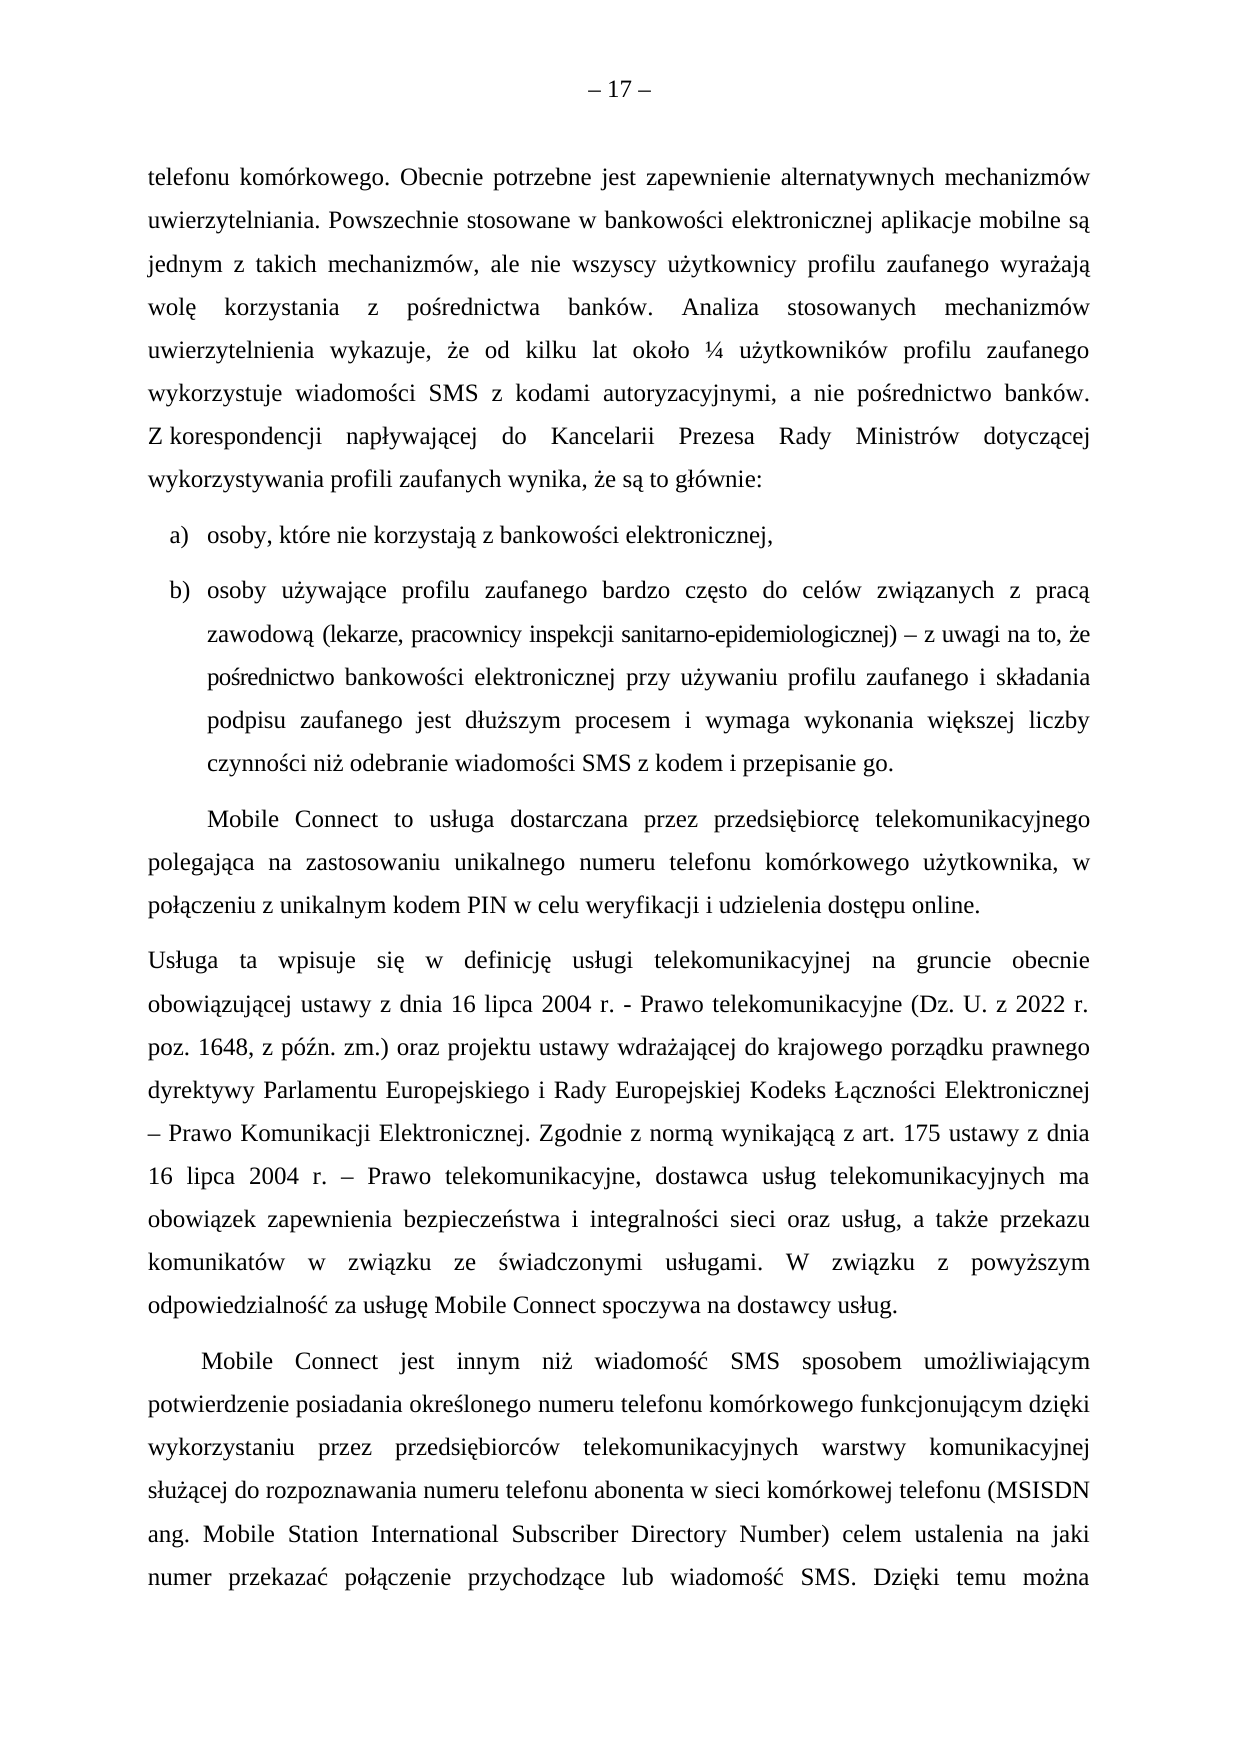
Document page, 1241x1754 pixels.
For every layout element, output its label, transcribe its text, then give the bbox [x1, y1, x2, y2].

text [148, 1346, 1091, 1591]
text Mobile Connect to usługa dostarczana przez przedsiębiorcę telekomunikacyjnego polegająca na zastosowaniu unikalnego numeru telefonu komórkowego użytkownika, w połączeniu z unikalnym kodem PIN w celu weryfikacji i udzielenia dostępu online. [148, 804, 1091, 919]
list osoby, które nie korzystają z bankowości elektronicznej, [169, 520, 1091, 549]
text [148, 162, 1091, 493]
list osoby używające profilu zaufanego bardzo często do celów związanych z pracą zawodową (lekarze, pracownicy inspekcji sanitarno-epidemiologicznej) – z uwagi na to, że pośrednictwo bankowości elektronicznej przy używaniu profilu zaufanego i składania podpisu zaufanego jest dłuższym procesem i wymaga wykonania większej liczby czynności niż odebranie wiadomości SMS z kodem i przepisanie go. [169, 576, 1091, 777]
text Usługa ta wpisuje się w definicję usługi telekomunikacyjnej na gruncie obecnie obowiązującej ustawy z dnia 16 lipca 2004 r. - Prawo telekomunikacyjne (Dz. U. z 2022 r. poz. 1648, z późn. zm.) oraz projektu ustawy wdrażającej do krajowego porządku prawnego dyrektywy Parlamentu Europejskiego i Rady Europejskiej Kodeks Łączności Elektronicznej – Prawo Komunikacji Elektronicznej. Zgodnie z normą wynikającą z art. 175 ustawy z dnia 16 lipca 2004 r. – Prawo telekomunikacyjne, dostawca usług telekomunikacyjnych ma obowiązek zapewnienia bezpieczeństwa i integralności sieci oraz usług, a także przekazu komunikatów w związku ze świadczonymi usługami. W związku z powyższym odpowiedzialność za usługę Mobile Connect spoczywa na dostawcy usług. [148, 946, 1091, 1319]
